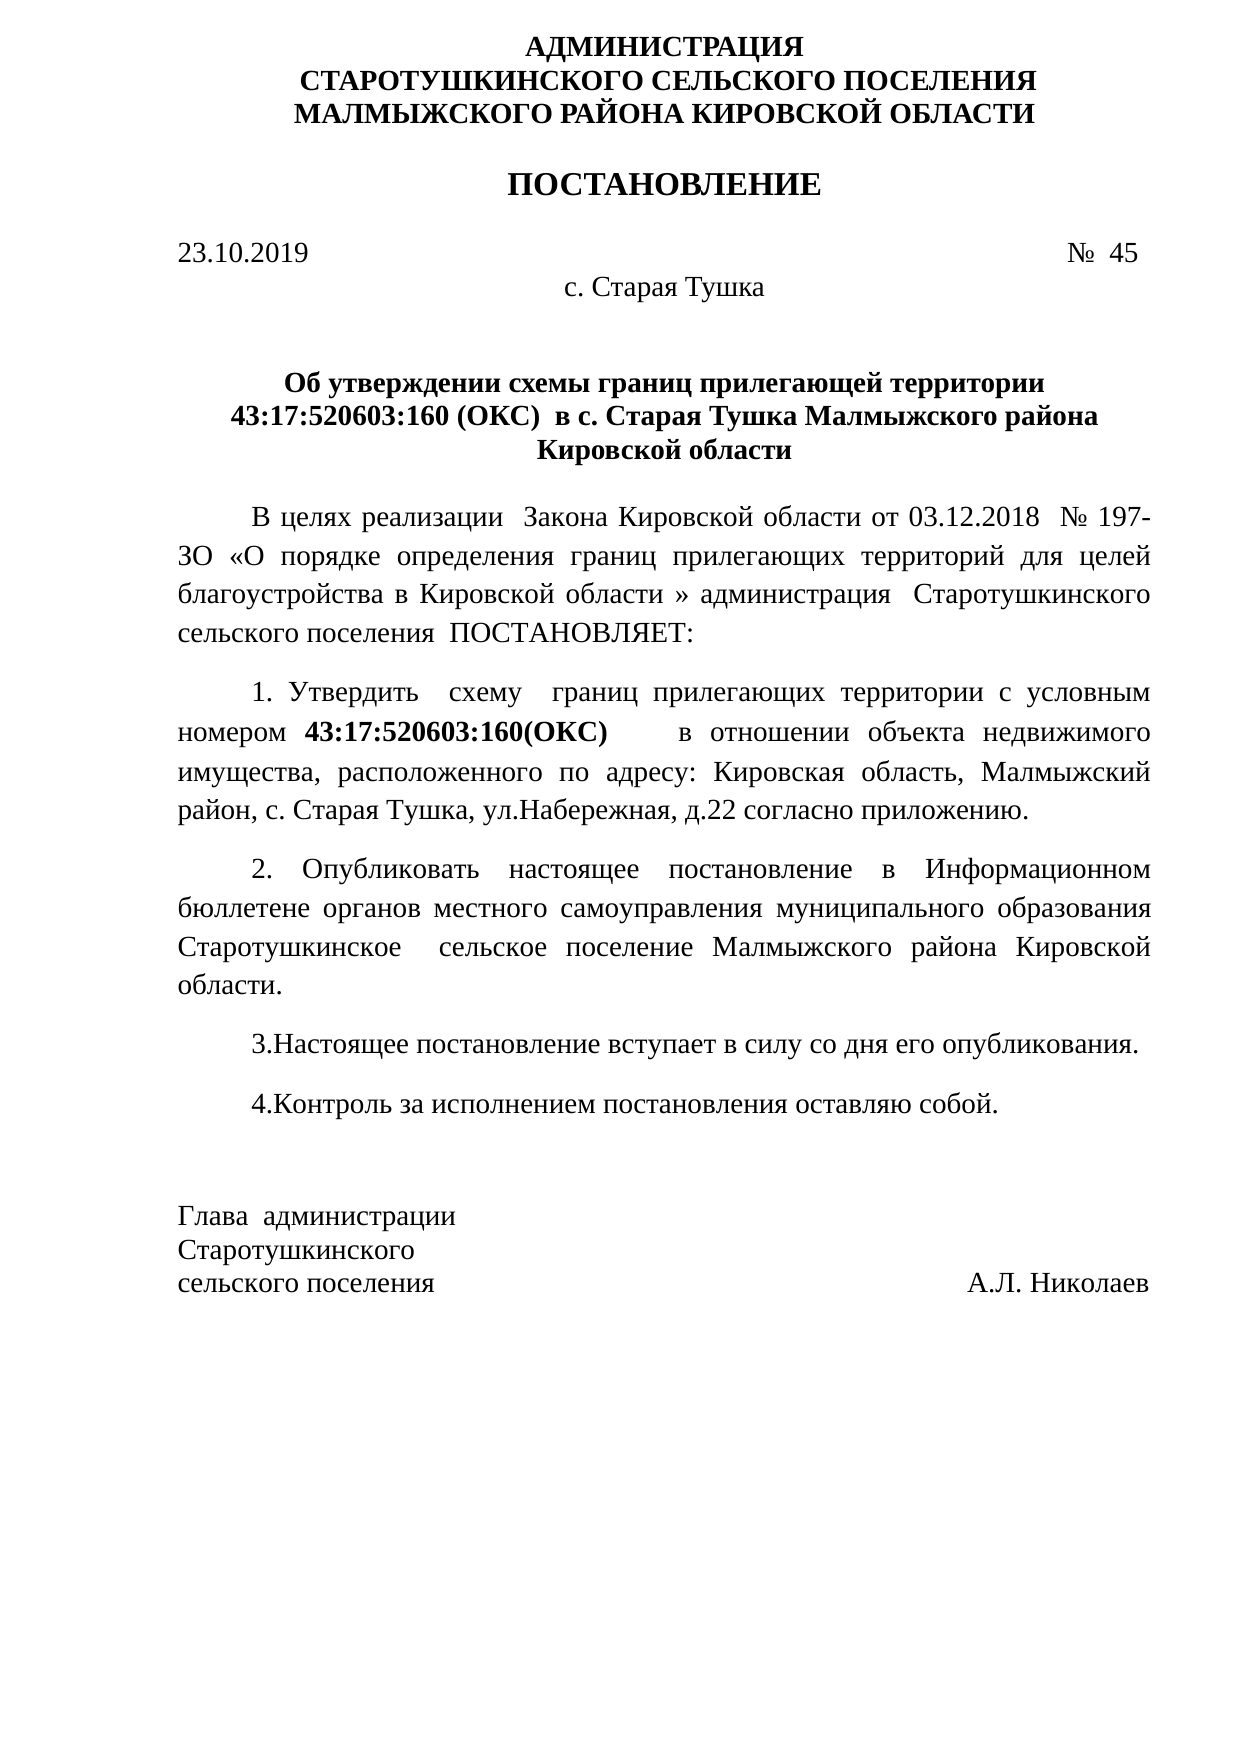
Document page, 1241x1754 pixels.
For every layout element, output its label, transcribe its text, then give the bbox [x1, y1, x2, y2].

text МАЛМЫЖСКОГО РАЙОНА КИРОВСКОЙ ОБЛАСТИ [177, 97, 1152, 130]
text Глава администрации [177, 1198, 1152, 1232]
text Старотушкинского [177, 1232, 1152, 1265]
text с. Старая Тушка [177, 269, 1152, 303]
text СТАРОТУШКИНСКОГО СЕЛЬСКОГО ПОСЕЛЕНИЯ [177, 63, 1152, 97]
text АДМИНИСТРАЦИЯ [177, 29, 1152, 63]
text 4.Контроль за исполнением постановления оставляю собой. [177, 1086, 1152, 1119]
text 1. Утвердить схему границ прилегающих территории с условным номером 43:17:520603:160(ОКС) в отношении объекта недвижимого имущества, расположенного по адресу: Кировская область, Малмыжский район, с. Старая Тушка, ул.Набережная, д.22 согласно приложению. [177, 674, 1152, 826]
text 2. Опубликовать настоящее постановление в Информационном бюллетене органов местного самоуправления муниципального образования Старотушкинское сельское поселение Малмыжского района Кировской области. [177, 852, 1152, 1001]
text 23.10.2019 № 45 [177, 236, 1152, 269]
text Об утверждении схемы границ прилегающей территории 43:17:520603:160 (ОКС) в с. Старая Тушка Малмыжского района Кировской области [177, 365, 1152, 466]
text В целях реализации Закона Кировской области от 03.12.2018 № 197-ЗО «О порядке определения границ прилегающих территорий для целей благоустройства в Кировской области » администрация Старотушкинского сельского поселения ПОСТАНОВЛЯЕТ: [177, 499, 1152, 648]
text сельского поселения А.Л. Николаев [177, 1265, 1152, 1299]
text ПОСТАНОВЛЕНИЕ [177, 164, 1152, 202]
text 3.Настоящее постановление вступает в силу со дня его опубликования. [177, 1027, 1152, 1060]
